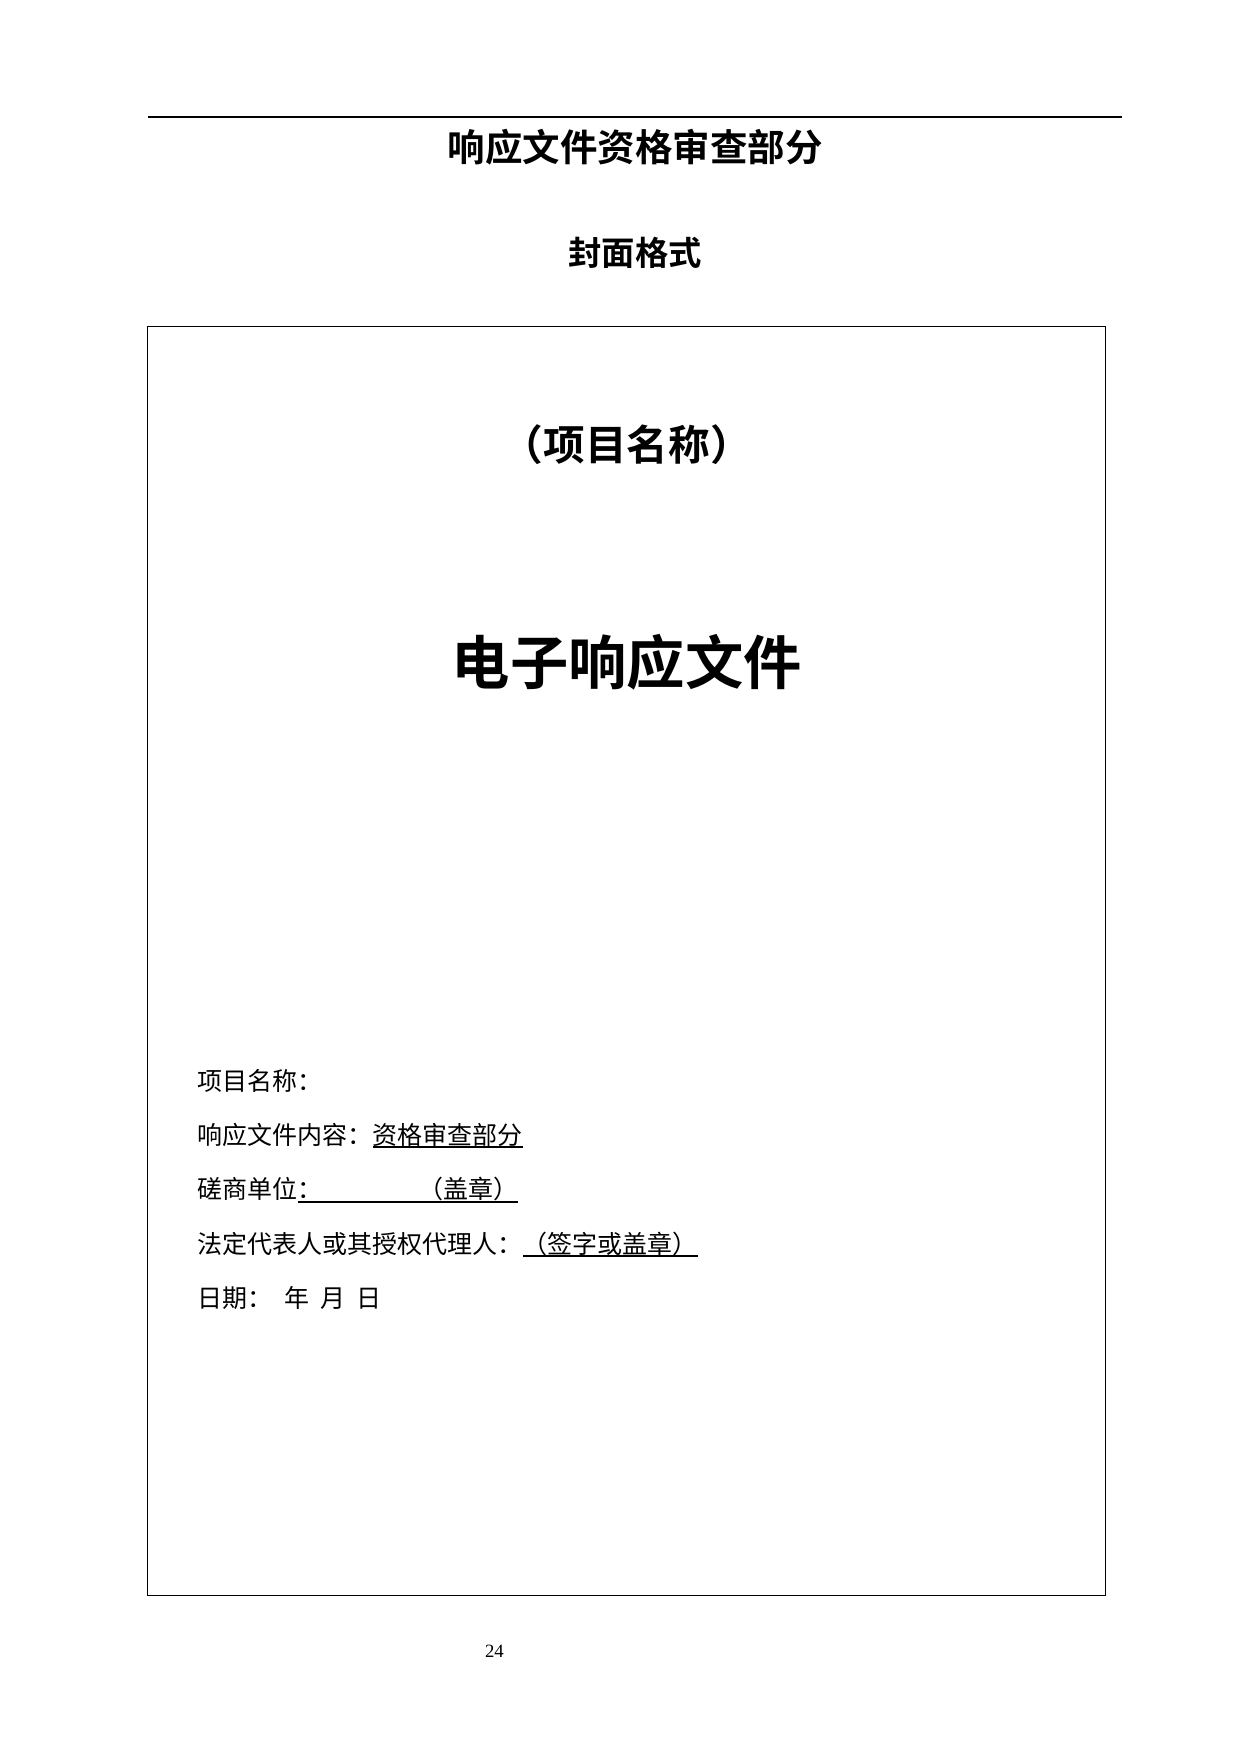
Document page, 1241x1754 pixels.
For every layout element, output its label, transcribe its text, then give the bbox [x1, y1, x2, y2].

table_header （项目名称） 电子响应文件 项目名称： 响应文件内容：资格审查部分 磋商单位： （盖章） 法定代表人或其授权代理人：（签字或盖章） 日期： 年 月 日 [148, 327, 1105, 1595]
subtitle 封面格式 [148, 227, 1122, 275]
subtitle 响应文件资格审查部分 [148, 118, 1122, 172]
